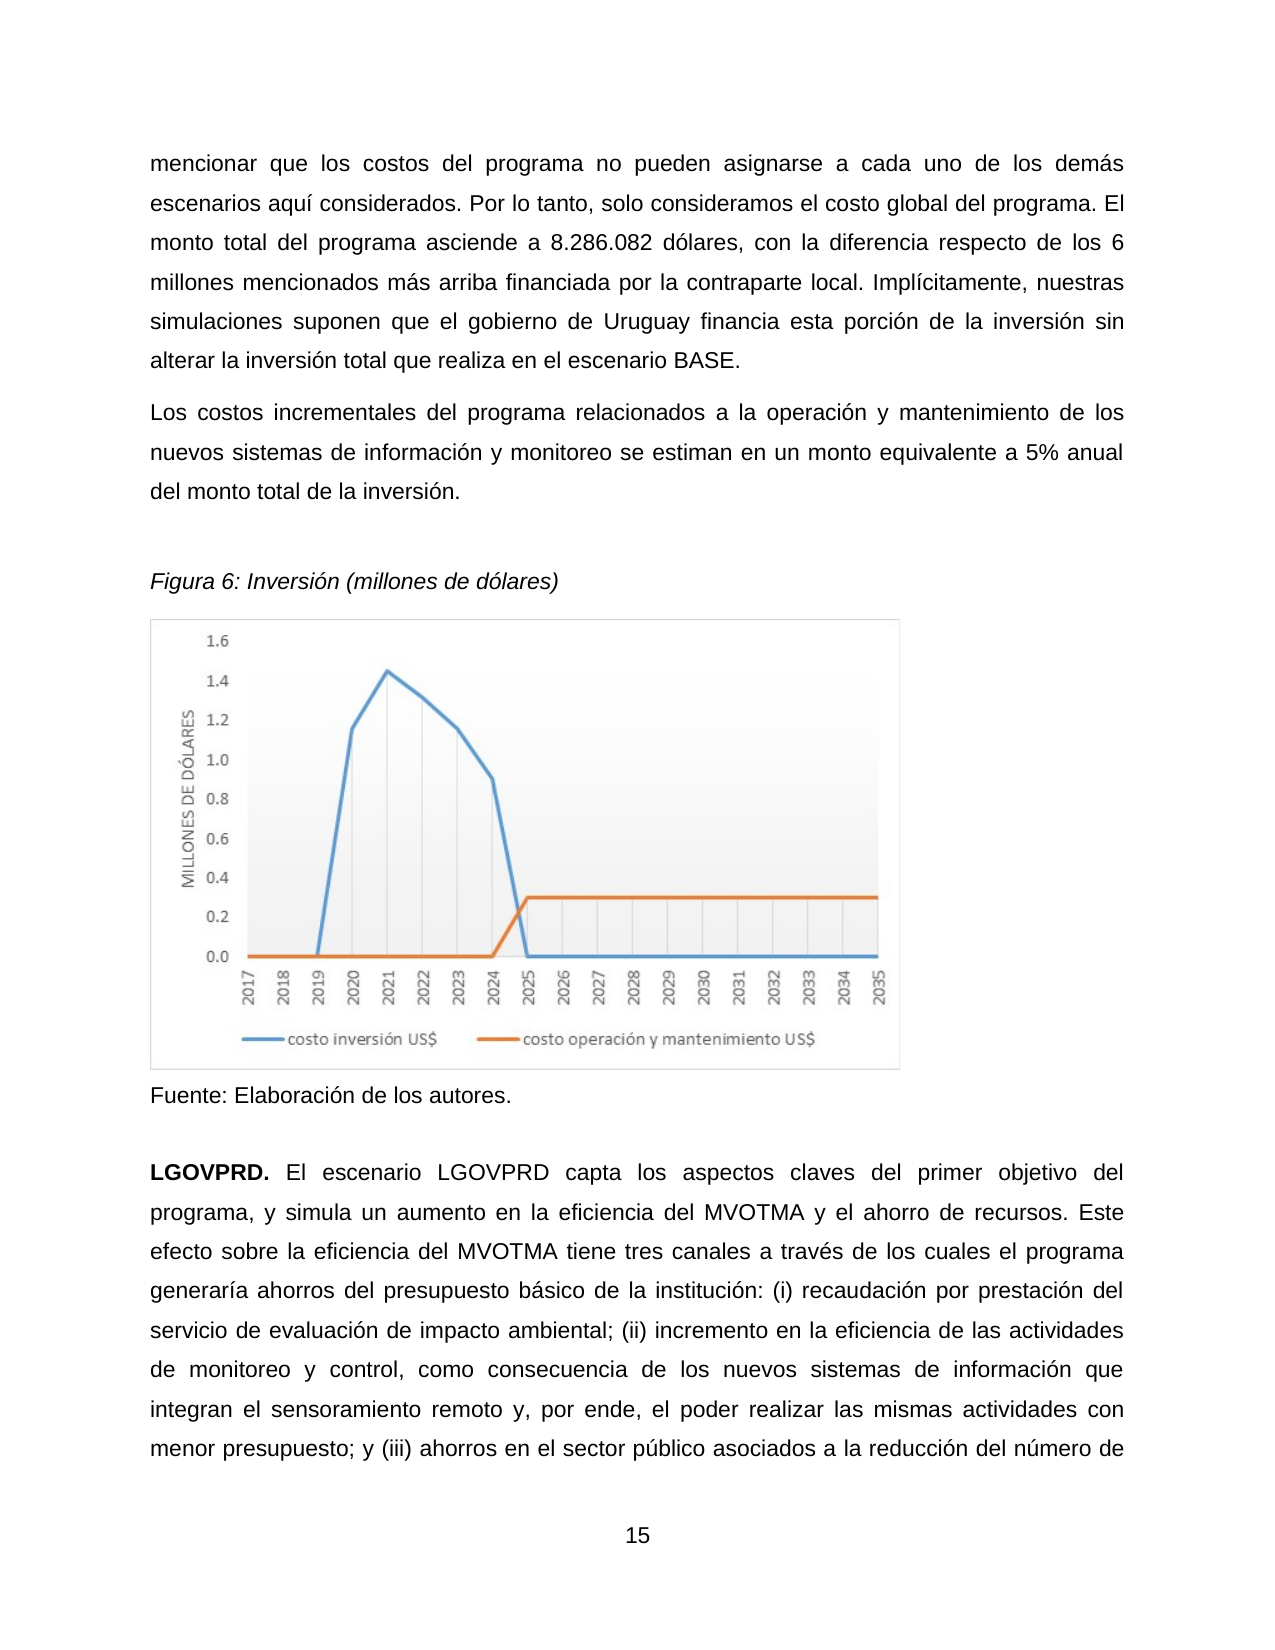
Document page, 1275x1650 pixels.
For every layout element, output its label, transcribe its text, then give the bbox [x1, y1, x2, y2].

picture [150, 619, 901, 1070]
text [150, 150, 1125, 374]
text Figura 6: Inversión (millones de dólares) [150, 568, 1125, 594]
text Los costos incrementales del programa relacionados a la operación y mantenimiento de los nuevos sistemas de información y monitoreo se estiman en un monto equivalente a 5% anual del monto total de la inversión. [150, 399, 1125, 505]
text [150, 1159, 1125, 1462]
text Fuente: Elaboración de los autores. [150, 1082, 1125, 1108]
